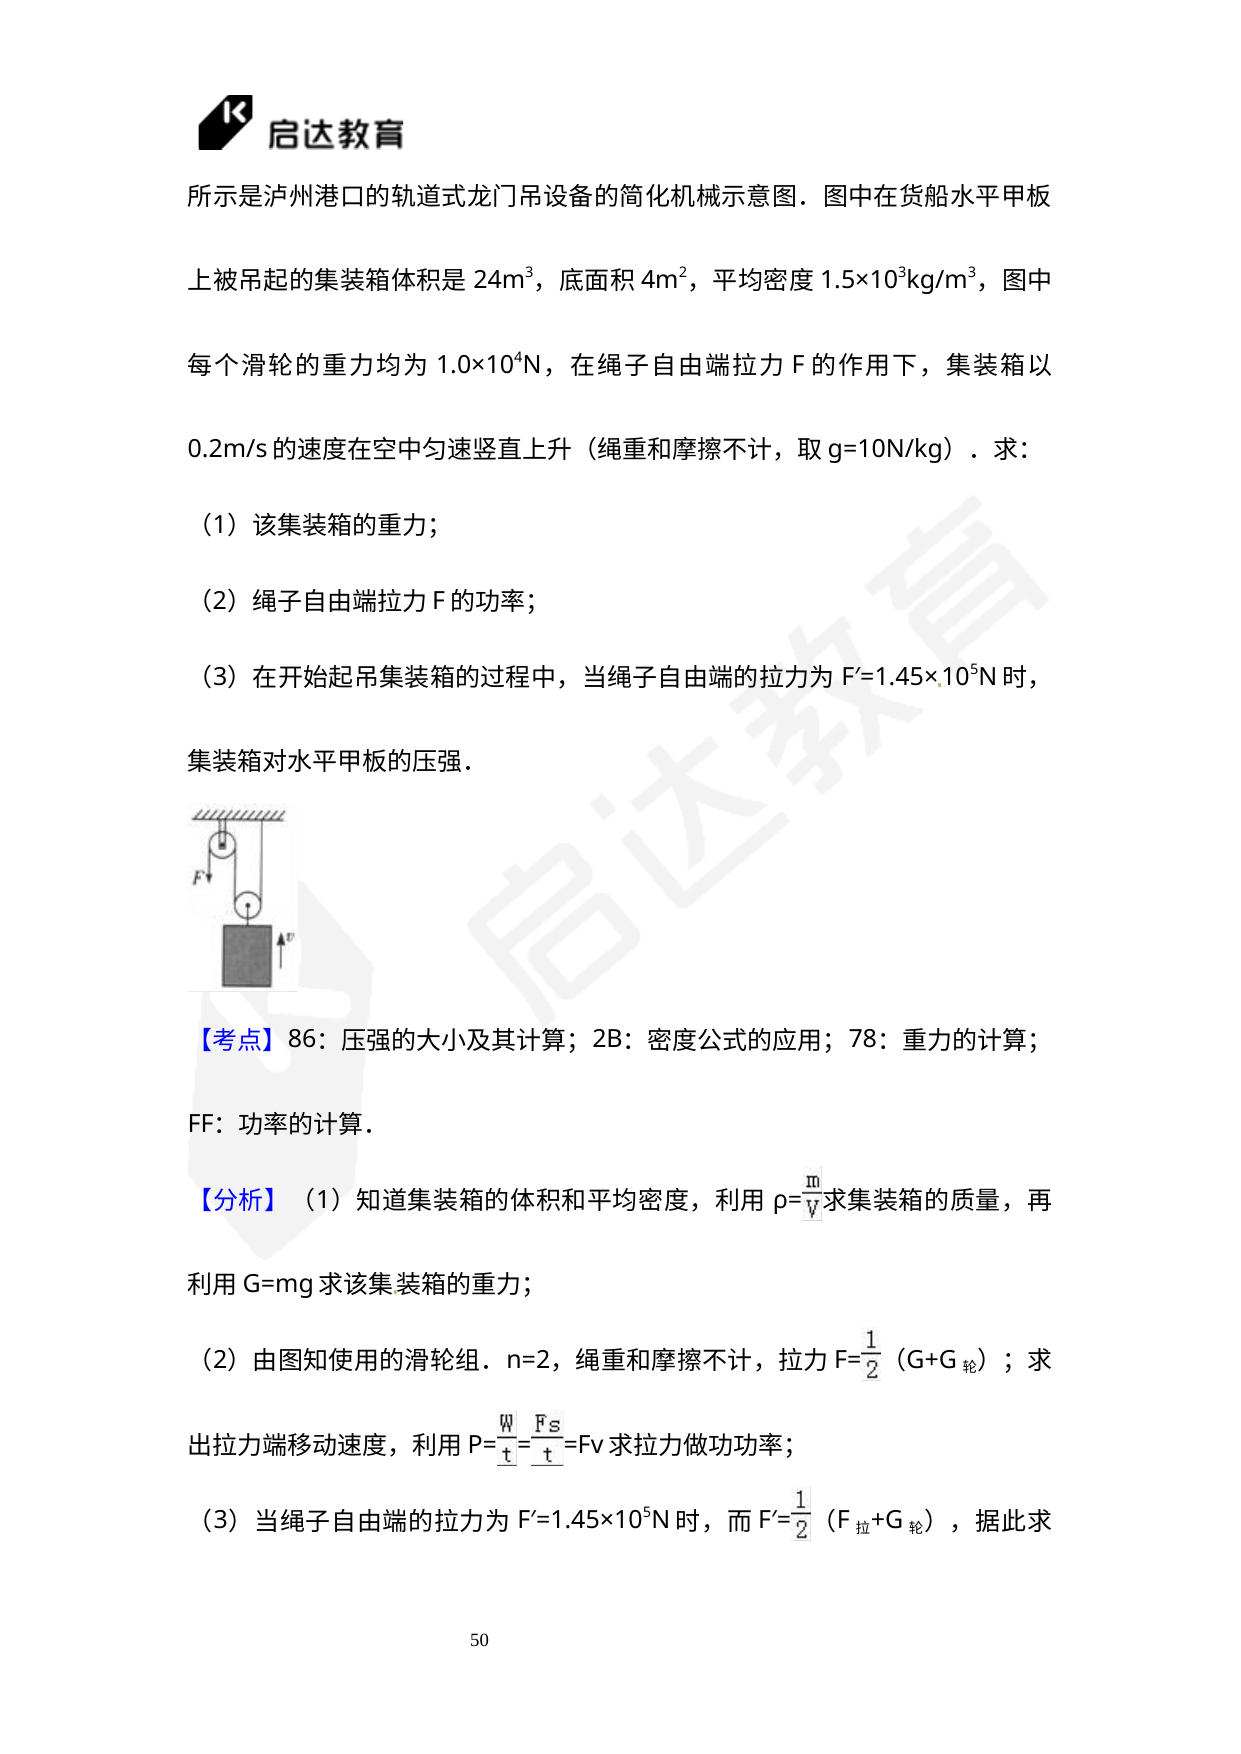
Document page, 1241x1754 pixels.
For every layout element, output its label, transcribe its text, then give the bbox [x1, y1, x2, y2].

text （3）当绳子自由端的拉力为F′=1.45×105N时，而F′=（F拉+G轮），据此求滑轮组对集装箱的拉力，集装箱对地面的压力等于集装箱重力减去拉力，再利用压强公式求对地面的压强． [187, 1487, 1053, 1552]
picture [187, 803, 298, 992]
text 【考点】86：压强的大小及其计算；2B：密度公式的应用；78：重力的计算；FF：功率的计算． [187, 1006, 1053, 1155]
text （3）在开始起吊集装箱的过程中，当绳子自由端的拉力为F′=1.45×105N时，集装箱对水平甲板的压强． [187, 643, 1053, 792]
text （1）该集装箱的重力； [187, 491, 1053, 556]
picture [531, 1410, 564, 1466]
text （2）由图知使用的滑轮组．n=2，绳重和摩擦不计，拉力F=（G+G轮）；求出拉力端移动速度，利用P===Fv求拉力做功功率； [187, 1326, 1053, 1476]
picture [497, 1410, 517, 1466]
picture [802, 1166, 822, 1221]
picture [861, 1326, 881, 1381]
text 【分析】（1）知道集装箱的体积和平均密度，利用ρ=求集装箱的质量，再利用G=mg求该集装箱的重力； [187, 1166, 1053, 1316]
picture [791, 1486, 811, 1541]
text （2）绳子自由端拉力F的功率； [187, 567, 1053, 632]
picture [198, 95, 404, 150]
